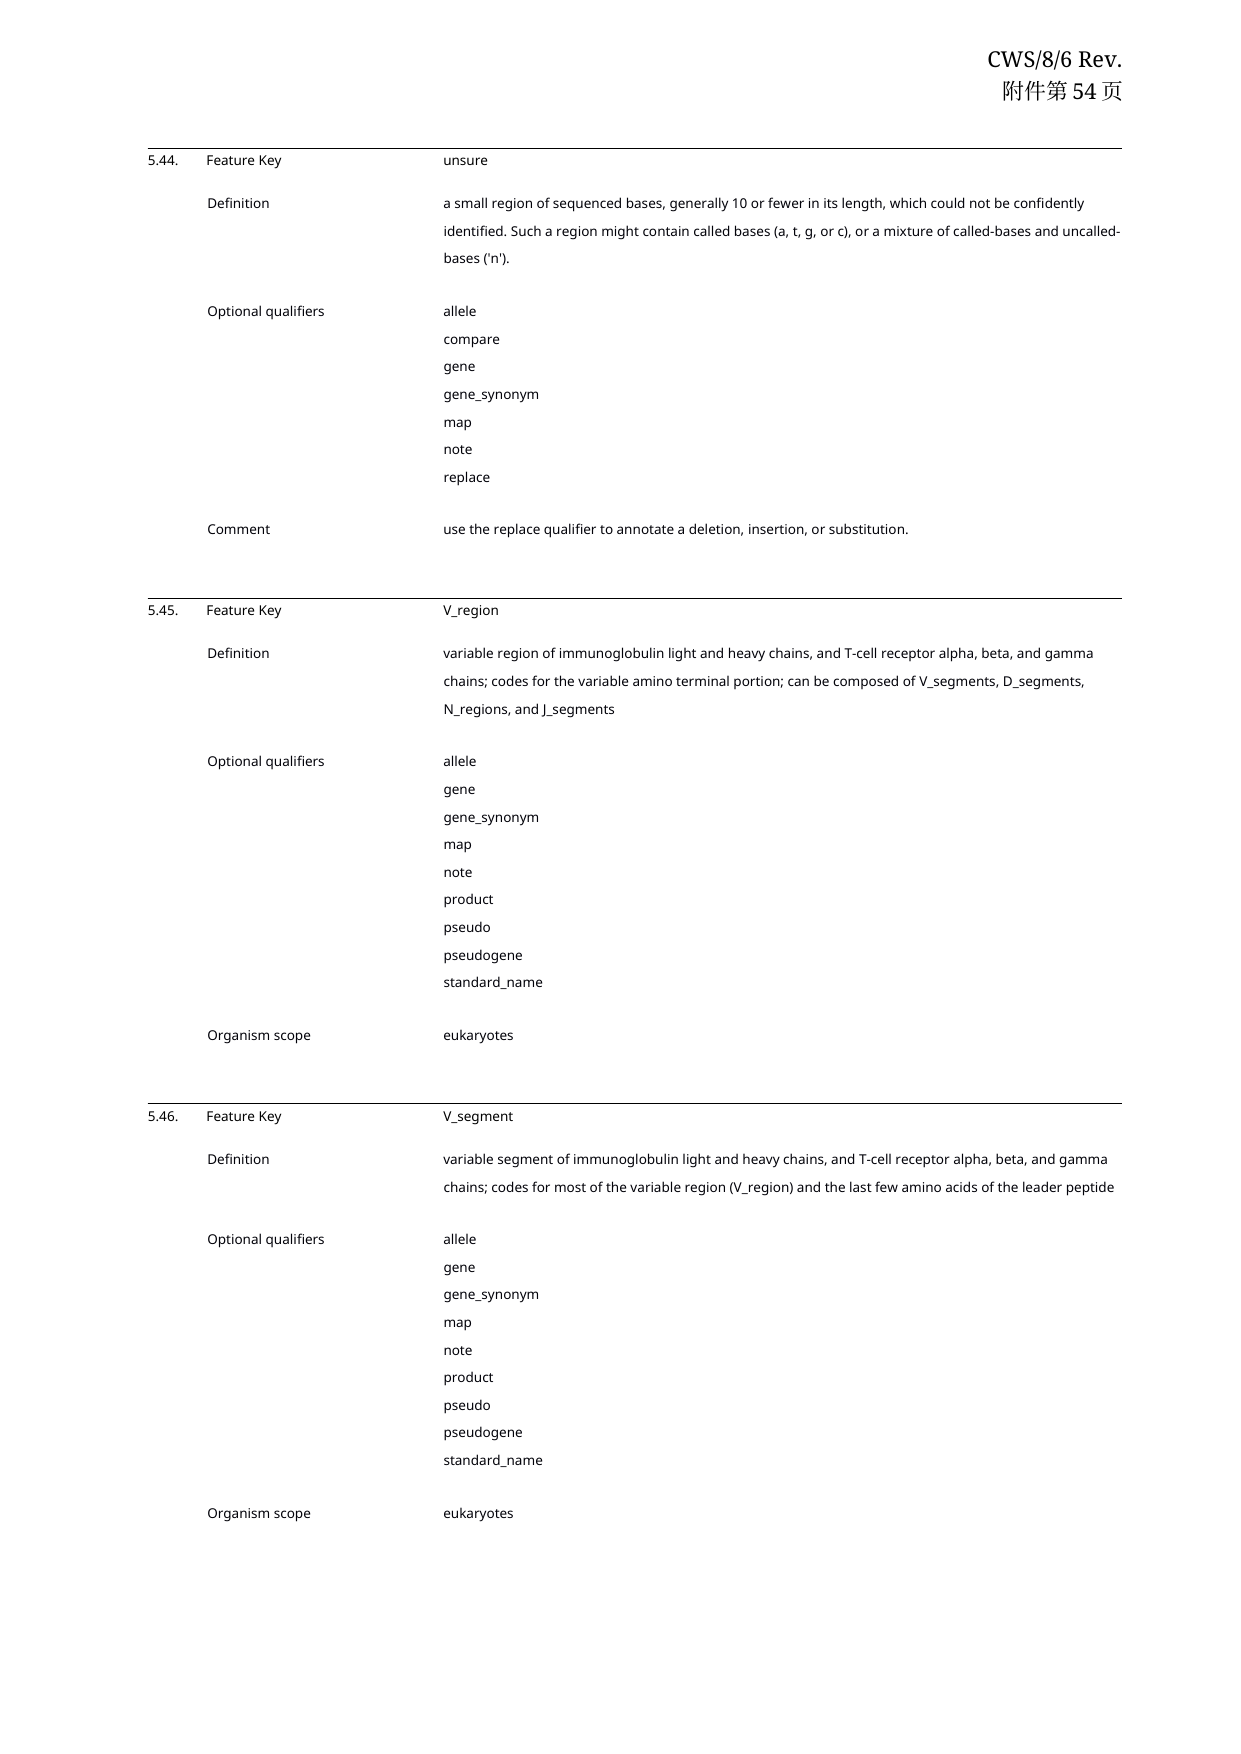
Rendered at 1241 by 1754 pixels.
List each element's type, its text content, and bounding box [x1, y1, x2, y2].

text standard_name [443, 973, 1122, 992]
text Feature Key unsure [148, 149, 1122, 169]
text Feature Key V_segment [148, 1104, 1122, 1125]
text Comment use the replace qualifier to annotate a deletion, insertion, or substitution. [207, 520, 1122, 539]
text product [443, 1368, 1122, 1387]
text Optional qualifiers allele [207, 752, 1122, 771]
text Optional qualifiers allele [207, 1230, 1122, 1248]
text Feature Key V_region [148, 599, 1122, 619]
text compare [443, 330, 1122, 348]
text Optional qualifiers allele [207, 302, 1122, 321]
text gene_synonym [443, 1285, 1122, 1304]
text note [443, 863, 1122, 881]
text Definition variable region of immunoglobulin light and heavy chains, and T-cell receptor alpha, beta, and gamma chains; codes for the variable amino terminal portion; can be composed of V_segments, D_segments, N_regions, and J_segments [207, 644, 1122, 718]
text map [443, 412, 1122, 431]
text note [443, 440, 1122, 458]
text pseudogene [443, 1423, 1122, 1442]
text Organism scope eukaryotes [207, 1503, 1122, 1522]
text map [443, 835, 1122, 853]
text Definition a small region of sequenced bases, generally 10 or fewer in its length, which could not be confidently identified. Such a region might contain called bases (a, t, g, or c), or a mixture of called-bases and uncalled-bases ('n'). [207, 194, 1122, 268]
text Definition variable segment of immunoglobulin light and heavy chains, and T-cell receptor alpha, beta, and gamma chains; codes for most of the variable region (V_region) and the last few amino acids of the leader peptide [207, 1150, 1122, 1196]
text gene_synonym [443, 385, 1122, 403]
text gene [443, 780, 1122, 798]
text gene [443, 357, 1122, 376]
text product [443, 890, 1122, 909]
text replace [443, 468, 1122, 486]
text standard_name [443, 1451, 1122, 1469]
text Organism scope eukaryotes [207, 1026, 1122, 1044]
text map [443, 1313, 1122, 1331]
text gene [443, 1258, 1122, 1276]
text note [443, 1341, 1122, 1359]
text pseudo [443, 1396, 1122, 1414]
text pseudogene [443, 946, 1122, 964]
text gene_synonym [443, 807, 1122, 826]
text pseudo [443, 918, 1122, 936]
